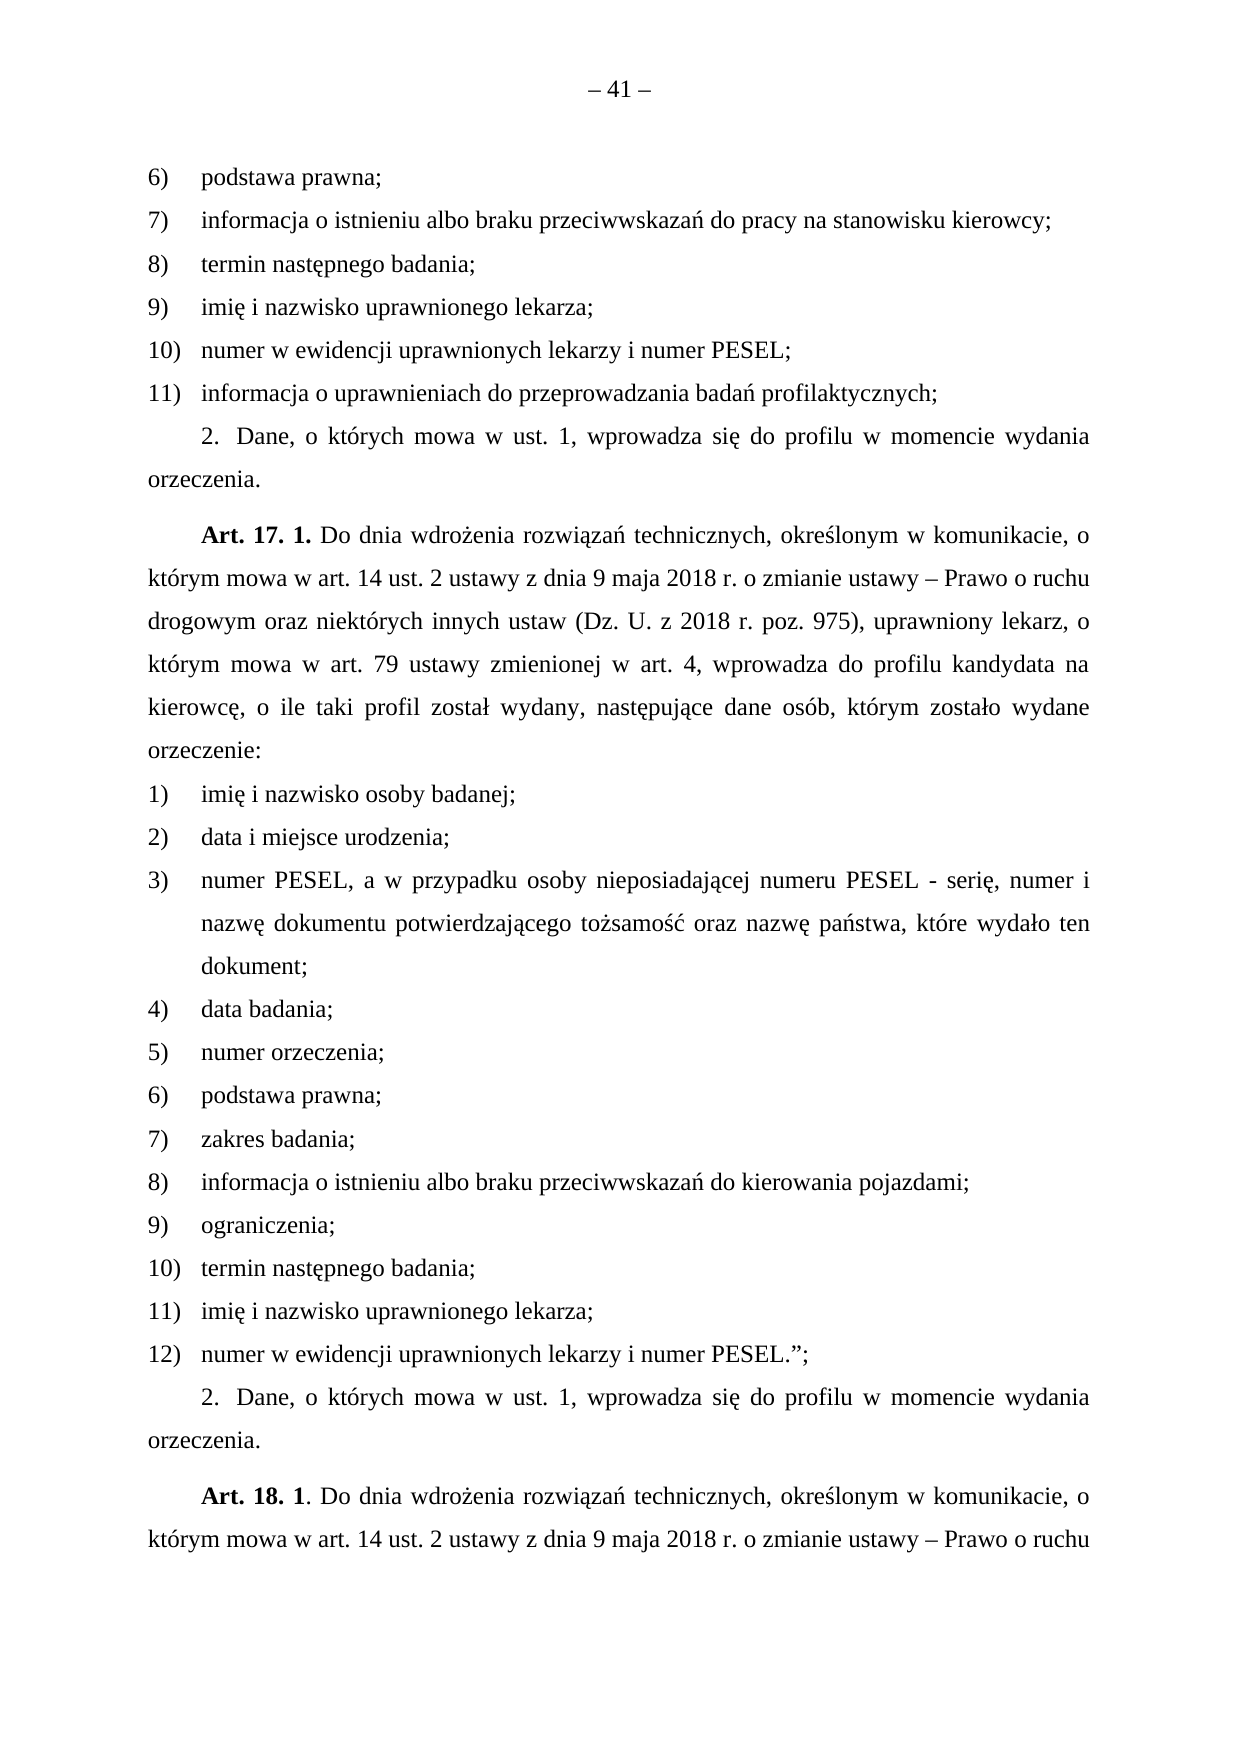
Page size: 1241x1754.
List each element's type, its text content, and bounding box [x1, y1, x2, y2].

text 11) informacja o uprawnieniach do przeprowadzania badań profilaktycznych; [148, 378, 1091, 407]
text 9) imię i nazwisko uprawnionego lekarza; [148, 292, 1091, 321]
text 3) numer PESEL, a w przypadku osoby nieposiadającej numeru PESEL - serię, numer i nazwę dokumentu potwierdzającego tożsamość oraz nazwę państwa, które wydało ten dokument; [148, 865, 1091, 980]
text 10) termin następnego badania; [148, 1253, 1091, 1282]
text 4) data badania; [148, 994, 1091, 1023]
text Art. 17. 1. Do dnia wdrożenia rozwiązań technicznych, określonym w komunikacie, o którym mowa w art. 14 ust. 2 ustawy z dnia 9 maja 2018 r. o zmianie ustawy – Prawo o ruchu drogowym oraz niektórych innych ustaw (Dz. U. z 2018 r. poz. 975), uprawniony lekarz, o którym mowa w art. 79 ustawy zmienionej w art. 4, wprowadza do profilu kandydata na kierowcę, o ile taki profil został wydany, następujące dane osób, którym zostało wydane orzeczenie: [148, 520, 1091, 764]
text 9) ograniczenia; [148, 1210, 1091, 1239]
text 2. Dane, o których mowa w ust. 1, wprowadza się do profilu w momencie wydania orzeczenia. [148, 1382, 1091, 1454]
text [148, 1481, 1091, 1553]
text 2. Dane, o których mowa w ust. 1, wprowadza się do profilu w momencie wydania orzeczenia. [148, 421, 1091, 493]
text 8) termin następnego badania; [148, 249, 1091, 277]
text 1) imię i nazwisko osoby badanej; [148, 779, 1091, 807]
text 8) informacja o istnieniu albo braku przeciwwskazań do kierowania pojazdami; [148, 1167, 1091, 1196]
text 12) numer w ewidencji uprawnionych lekarzy i numer PESEL.”; [148, 1339, 1091, 1368]
text 11) imię i nazwisko uprawnionego lekarza; [148, 1296, 1091, 1325]
text 7) informacja o istnieniu albo braku przeciwwskazań do pracy na stanowisku kierowcy; [148, 206, 1091, 234]
text 6) podstawa prawna; [148, 162, 1091, 191]
text 10) numer w ewidencji uprawnionych lekarzy i numer PESEL; [148, 335, 1091, 364]
text 7) zakres badania; [148, 1124, 1091, 1152]
text 5) numer orzeczenia; [148, 1037, 1091, 1066]
text 6) podstawa prawna; [148, 1081, 1091, 1109]
text 2) data i miejsce urodzenia; [148, 822, 1091, 851]
